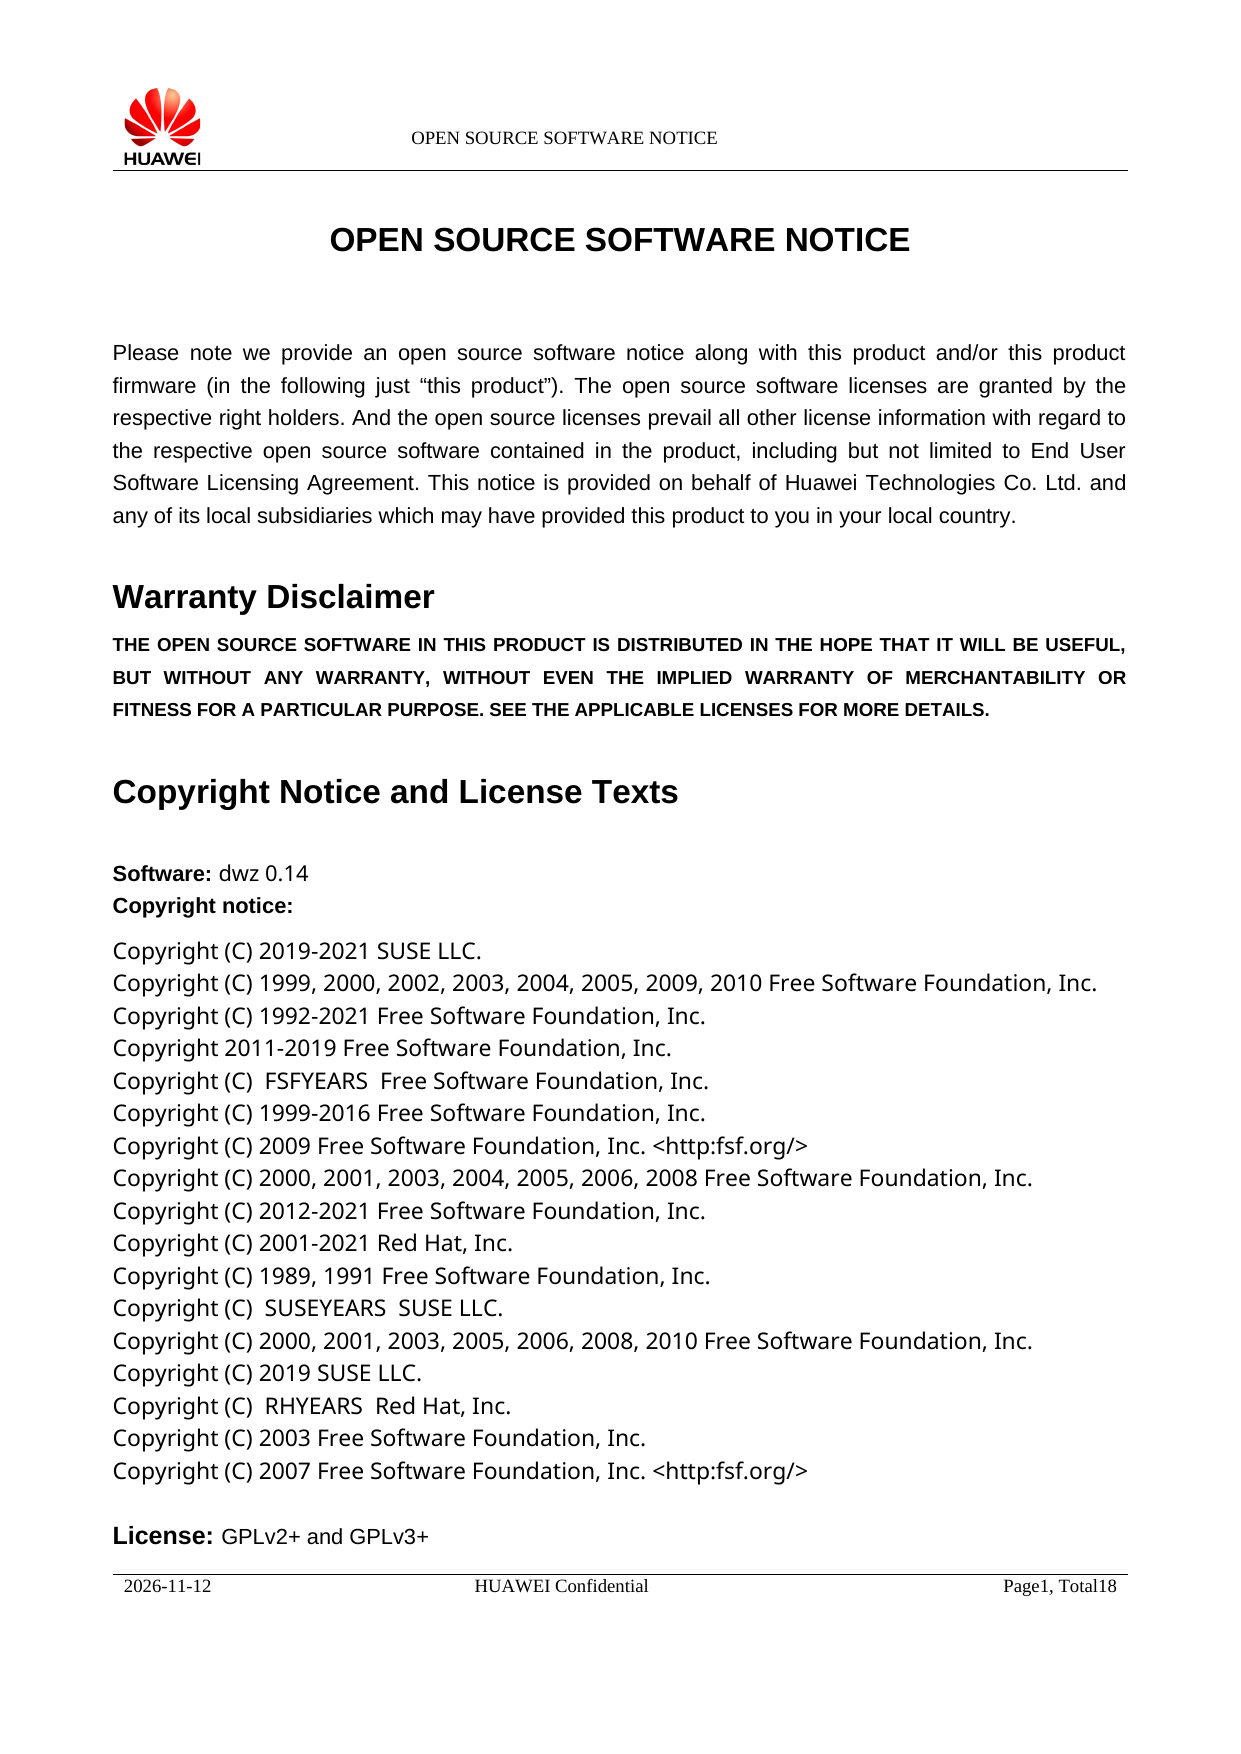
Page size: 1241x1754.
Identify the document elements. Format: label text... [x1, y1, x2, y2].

text OPEN SOURCE SOFTWARE NOTICE [112, 206, 1128, 271]
text Copyright Notice and License Texts [112, 759, 1128, 824]
title Software: dwz 0.14 [112, 856, 1128, 889]
text The open source software in this product is distributed in the hope that it will be useful, but WITHOUT ANY WARRANTY, without even the implied warranty of MERCHANTABILITY or FITNESS FOR A PARTICULAR PURPOSE. See the applicable licenses for more details. [112, 629, 1128, 726]
text Copyright (C) 2019-2021 SUSE LLC. Copyright (C) 1999, 2000, 2002, 2003, 2004, 2005, 2009, 2010 Free Software Foundation, Inc. Copyright (C) 1992-2021 Free Software Foundation, Inc. Copyright 2011-2019 Free Software Foundation, Inc. Copyright (C) FSFYEARS Free Software Foundation, Inc. Copyright (C) 1999-2016 Free Software Foundation, Inc. Copyright (C) 2009 Free Software Foundation, Inc. <http:fsf.org/> Copyright (C) 2000, 2001, 2003, 2004, 2005, 2006, 2008 Free Software Foundation, Inc. Copyright (C) 2012-2021 Free Software Foundation, Inc. Copyright (C) 2001-2021 Red Hat, Inc. Copyright (C) 1989, 1991 Free Software Foundation, Inc. Copyright (C) SUSEYEARS SUSE LLC. Copyright (C) 2000, 2001, 2003, 2005, 2006, 2008, 2010 Free Software Foundation, Inc. Copyright (C) 2019 SUSE LLC. Copyright (C) RHYEARS Red Hat, Inc. Copyright (C) 2003 Free Software Foundation, Inc. Copyright (C) 2007 Free Software Foundation, Inc. <http:fsf.org/> [112, 934, 1128, 1519]
picture [124, 88, 201, 165]
text Copyright notice: [112, 889, 1128, 921]
text Warranty Disclaimer [112, 564, 1128, 629]
text License: GPLv2+ and GPLv3+ [112, 1519, 1128, 1551]
text Please note we provide an open source software notice along with this product and/or this product firmware (in the following just “this product”). The open source software licenses are granted by the respective right holders. And the open source licenses prevail all other license information with regard to the respective open source software contained in the product, including but not limited to End User Software Licensing Agreement. This notice is provided on behalf of Huawei Technologies Co. Ltd. and any of its local subsidiaries which may have provided this product to you in your local country. [112, 336, 1128, 531]
